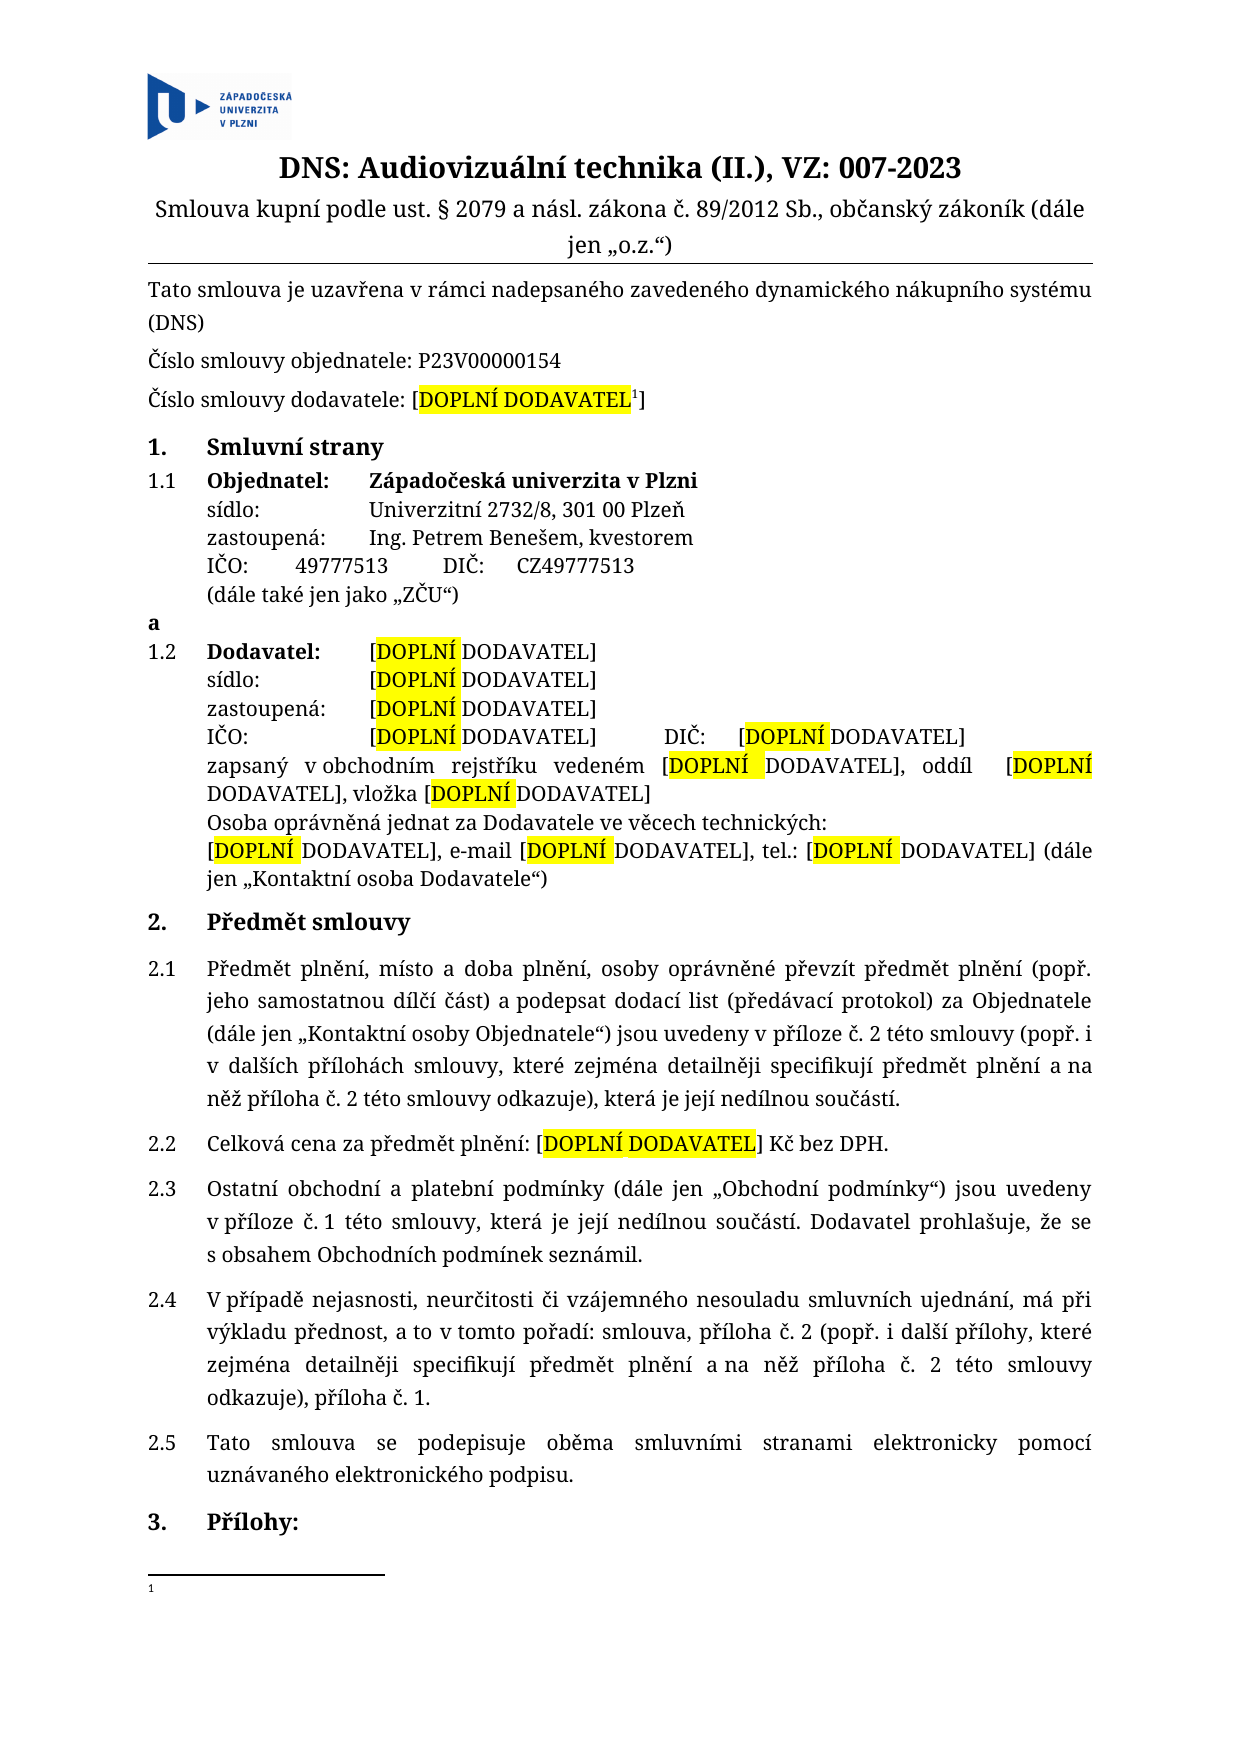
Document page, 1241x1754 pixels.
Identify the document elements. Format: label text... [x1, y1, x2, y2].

text sídlo: [DOPLNÍ DODAVATEL] [461, 665, 1093, 694]
list Přílohy: [148, 1505, 1093, 1537]
list Dodavatel: [DOPLNÍ DODAVATEL] [148, 637, 376, 665]
text [DOPLNÍ DODAVATEL], e-mail [DOPLNÍ DODAVATEL], tel.: [DOPLNÍ DODAVATEL] (dále jen „Kontaktní osoba Dodavatele“) [207, 836, 1093, 893]
text IČO: 49777513 DIČ: CZ49777513 [207, 552, 1093, 580]
text DNS: Audiovizuální technika (II.), VZ: 007-2023 [148, 148, 1093, 187]
text a [148, 608, 1093, 637]
list Tato smlouva se podepisuje oběma smluvními stranami elektronicky pomocí uznávaného elektronického podpisu. [148, 1428, 1093, 1489]
text sídlo: Univerzitní 2732/8, 301 00 Plzeň [207, 495, 1093, 523]
text zastoupená: [DOPLNÍ DODAVATEL] [461, 694, 1093, 722]
text Číslo smlouvy dodavatele: [DOPLNÍ DODAVATEL] [148, 385, 419, 414]
list Celková cena za předmět plnění: [DOPLNÍ DODAVATEL] Kč bez DPH. [756, 1129, 1093, 1158]
text Osoba oprávněná jednat za Dodavatele ve věcech technických: [207, 808, 1093, 836]
text (dále také jen jako „ZČU“) [207, 580, 1093, 608]
text IČO: [DOPLNÍ DODAVATEL] DIČ: [DOPLNÍ DODAVATEL] [207, 722, 376, 751]
text zapsaný v obchodním rejstříku vedeném [DOPLNÍ DODAVATEL], oddíl [DOPLNÍ DODAVATEL], vložka [DOPLNÍ DODAVATEL] [207, 751, 1093, 808]
list V případě nejasnosti, neurčitosti či vzájemného nesouladu smluvních ujednání, má při výkladu přednost, a to v tomto pořadí: smlouva, příloha č. 2 (popř. i další přílohy, které zejména detailněji specifikují předmět plnění a na něž příloha č. 2 této smlouvy odkazuje), příloha č. 1. [148, 1285, 1093, 1411]
text Tato smlouva je uzavřena v rámci nadepsaného zavedeného dynamického nákupního systému (DNS) [148, 275, 1093, 336]
list Předmět smlouvy [148, 905, 1093, 937]
list Předmět plnění, místo a doba plnění, osoby oprávněné převzít předmět plnění (popř. jeho samostatnou dílčí část) a podepsat dodací list (předávací protokol) za Objednatele (dále jen „Kontaktní osoby Objednatele“) jsou uvedeny v příloze č. 2 této smlouvy (popř. i v dalších přílohách smlouvy, které zejména detailněji specifikují předmět plnění a na něž příloha č. 2 této smlouvy odkazuje), která je její nedílnou součástí. [148, 954, 1093, 1113]
text IČO: [DOPLNÍ DODAVATEL] DIČ: [DOPLNÍ DODAVATEL] [461, 722, 745, 751]
text IČO: [DOPLNÍ DODAVATEL] DIČ: [DOPLNÍ DODAVATEL] [830, 722, 1093, 751]
text Smlouva kupní podle ust. § 2079 a násl. zákona č. 89/2012 Sb., občanský zákoník (dále jen „o.z.“) [148, 193, 1093, 263]
list Ostatní obchodní a platební podmínky (dále jen „Obchodní podmínky“) jsou uvedeny v příloze č. 1 této smlouvy, která je její nedílnou součástí. Dodavatel prohlašuje, že se s obsahem Obchodních podmínek seznámil. [148, 1174, 1093, 1268]
list Objednatel: Západočeská univerzita v Plzni [148, 466, 1093, 495]
list Smluvní strany [148, 430, 1093, 462]
picture [147, 73, 292, 140]
list Dodavatel: [DOPLNÍ DODAVATEL] [461, 637, 1093, 665]
text zastoupená: [DOPLNÍ DODAVATEL] [207, 694, 376, 722]
text Číslo smlouvy dodavatele: [DOPLNÍ DODAVATEL] [631, 385, 1093, 414]
text sídlo: [DOPLNÍ DODAVATEL] [207, 665, 376, 694]
text zastoupená: Ing. Petrem Benešem, kvestorem [207, 523, 1093, 552]
text Číslo smlouvy objednatele: P23V00000154 [148, 346, 1093, 375]
list Celková cena za předmět plnění: [DOPLNÍ DODAVATEL] Kč bez DPH. [148, 1129, 543, 1158]
